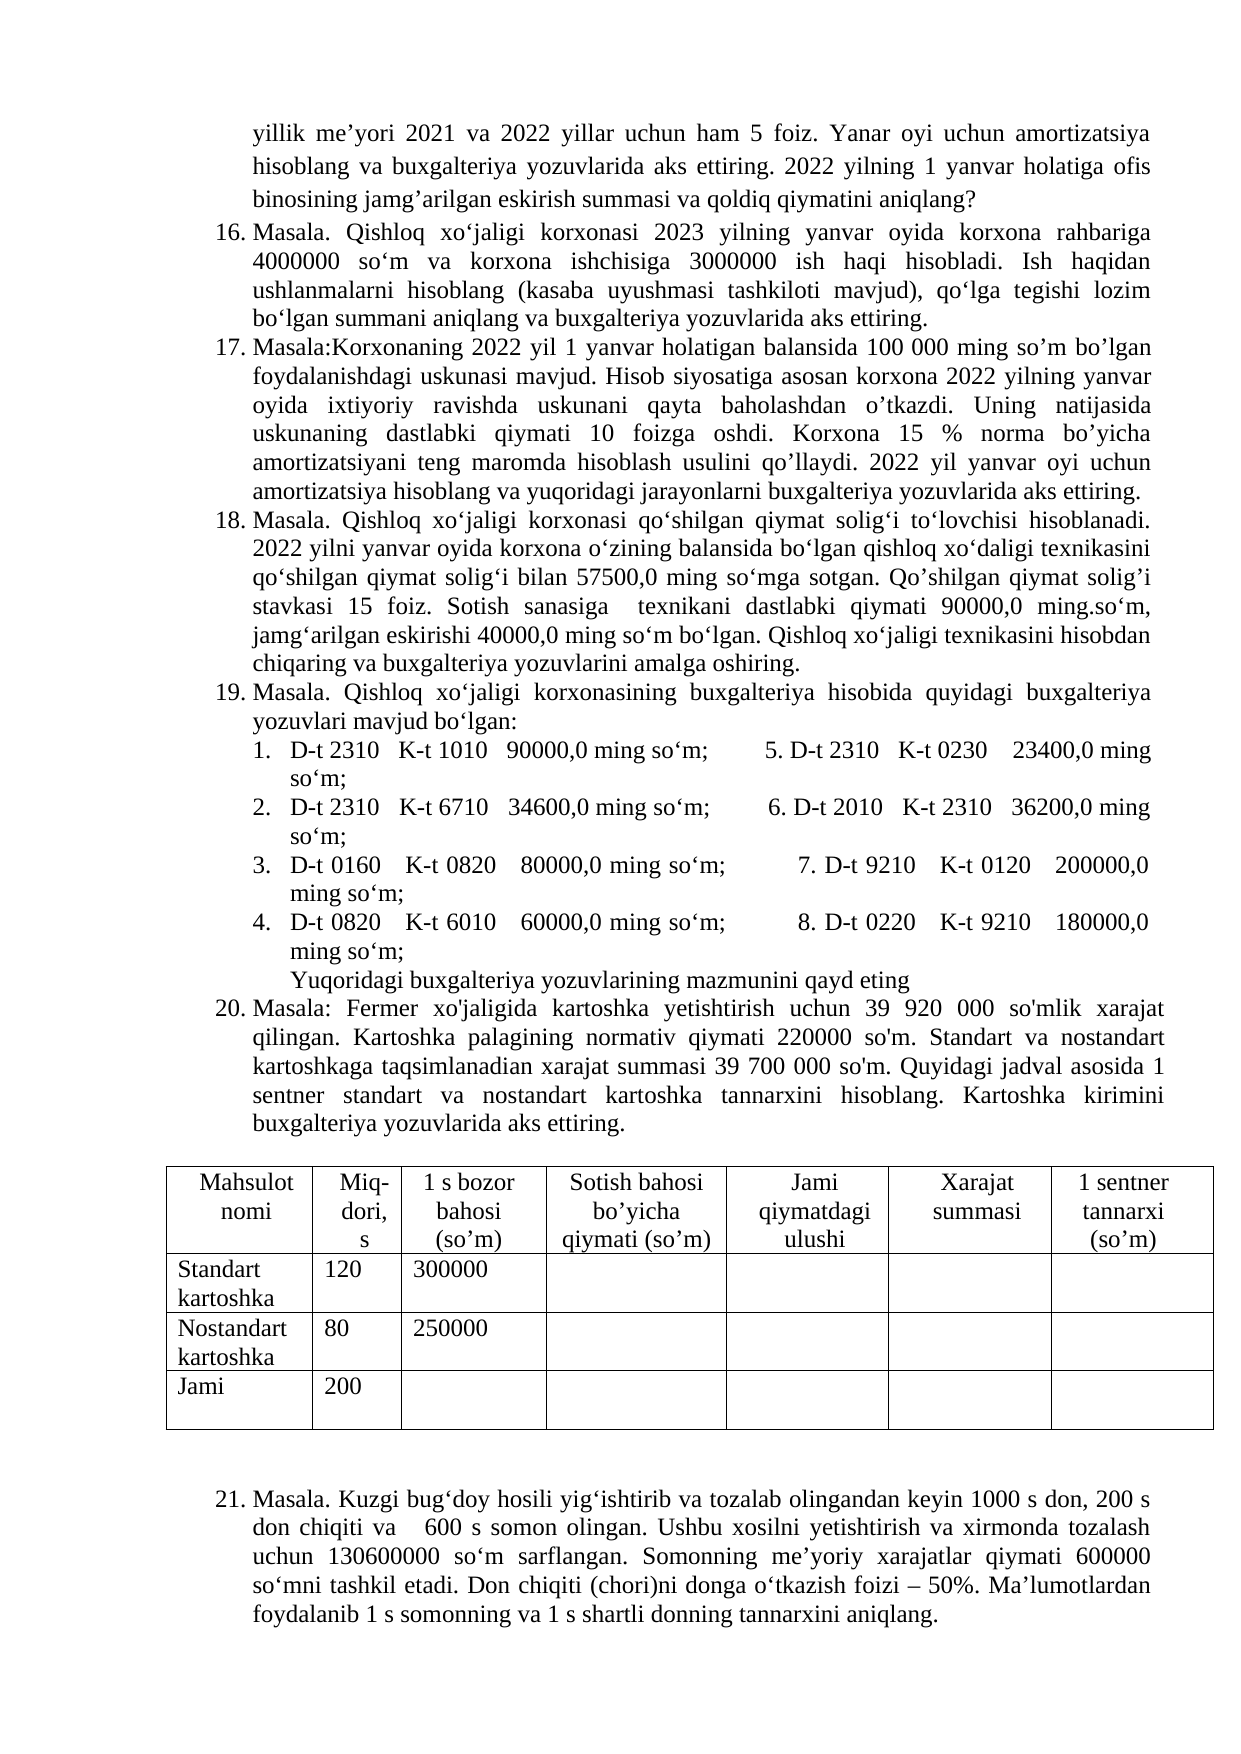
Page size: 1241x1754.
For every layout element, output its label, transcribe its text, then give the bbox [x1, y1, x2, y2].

table_cell [889, 1254, 1051, 1312]
table_cell 300000 [402, 1254, 546, 1312]
list D-t 0820 K-t 6010 60000,0 ming so‘m; 8. D-t 0220 K-t 9210 180000,0 ming so‘m; [252, 907, 1152, 965]
list Yuqoridagi buxgalteriya yozuvlarining mazmunini qayd eting [290, 965, 1152, 993]
list Masala. Qishloq xo‘jaligi korxonasi qo‘shilgan qiymat solig‘i to‘lovchisi hisoblanadi. 2022 yilni yanvar oyida korxona o‘zining balansida bo‘lgan qishloq xo‘daligi texnikasini qo‘shilgan qiymat solig‘i bilan 57500,0 ming so‘mga sotgan. Qo’shilgan qiymat solig’i stavkasi 15 foiz. Sotish sanasiga texnikani dastlabki qiymati 90000,0 ming.so‘m, jamg‘arilgan eskirishi 40000,0 ming so‘m bo‘lgan. Qishloq xo‘jaligi texnikasini hisobdan chiqaring va buxgalteriya yozuvlarini amalga oshiring. [215, 505, 1152, 677]
table_cell [1052, 1313, 1213, 1370]
list Masala: Fermer xo'jaligida kartoshka yetishtirish uchun 39 920 000 so'mlik xarajat qilingan. Kartoshka palagining normativ qiymati 220000 so'm. Standart va nostandart kartoshkaga taqsimlanadian xarajat summasi 39 700 000 so'm. Quyidagi jadval asosida 1 sentner standart va nostandart kartoshka tannarxini hisoblang. Kartoshka kirimini buxgalteriya yozuvlarida aks ettiring. [215, 993, 1166, 1137]
table_cell [402, 1371, 546, 1429]
table_cell [547, 1371, 726, 1429]
list D-t 2310 K-t 6710 34600,0 ming so‘m; 6. D-t 2010 K-t 2310 36200,0 ming so‘m; [252, 792, 1152, 850]
table_cell 200 [313, 1371, 401, 1429]
table_cell 120 [313, 1254, 401, 1312]
list D-t 2310 K-t 1010 90000,0 ming so‘m; 5. D-t 2310 K-t 0230 23400,0 ming so‘m; [252, 735, 1152, 792]
table_header Jami qiymatdagi ulushi [727, 1167, 888, 1253]
table_cell 250000 [402, 1313, 546, 1370]
list Masala:Korxonaning 2022 yil 1 yanvar holatigan balansida 100 000 ming so’m bo’lgan foydalanishdagi uskunasi mavjud. Hisob siyosatiga asosan korxona 2022 yilning yanvar oyida ixtiyoriy ravishda uskunani qayta baholashdan o’tkazdi. Uning natijasida uskunaning dastlabki qiymati 10 foizga oshdi. Korxona 15 % norma bo’yicha amortizatsiyani teng maromda hisoblash usulini qo’llaydi. 2022 yil yanvar oyi uchun amortizatsiya hisoblang va yuqoridagi jarayonlarni buxgalteriya yozuvlarida aks ettiring. [215, 332, 1152, 505]
table_cell [727, 1371, 888, 1429]
table_cell [1052, 1371, 1213, 1429]
table_header 1 sentner tannarxi (so’m) [1052, 1167, 1213, 1253]
table_header Xarajat summasi [889, 1167, 1051, 1253]
table_header Miq-dori, s [313, 1167, 401, 1253]
table_cell [727, 1313, 888, 1370]
table_cell Jami [167, 1371, 312, 1429]
list Masala. Kuzgi bug‘doy hosili yig‘ishtirib va tozalab olingandan keyin 1000 s don, 200 s don chiqiti va 600 s somon olingan. Ushbu xosilni yetishtirish va xirmonda tozalash uchun 130600000 so‘m sarflangan. Somonning me’yoriy xarajatlar qiymati 600000 so‘mni tashkil etadi. Don chiqiti (chori)ni donga o‘tkazish foizi – 50%. Ma’lumotlardan foydalanib 1 s somonning va 1 s shartli donning tannarxini aniqlang. [215, 1484, 1152, 1627]
list D-t 0160 K-t 0820 80000,0 ming so‘m; 7. D-t 9210 K-t 0120 200000,0 ming so‘m; [252, 850, 1152, 907]
table_cell [727, 1254, 888, 1312]
table_cell [547, 1313, 726, 1370]
table_cell 80 [313, 1313, 401, 1370]
table_cell [889, 1371, 1051, 1429]
table_cell Standart kartoshka [167, 1254, 312, 1312]
table_cell [889, 1313, 1051, 1370]
table_cell [547, 1254, 726, 1312]
table_cell [1052, 1254, 1213, 1312]
table_header 1 s bozor bahosi (so’m) [402, 1167, 546, 1253]
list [215, 118, 1152, 213]
table_header Sotish bahosi bo’yicha qiymati (so’m) [547, 1167, 726, 1253]
table_cell Nostandart kartoshka [167, 1313, 312, 1370]
list Masala. Qishloq xo‘jaligi korxonasi 2023 yilning yanvar oyida korxona rahbariga 4000000 so‘m va korxona ishchisiga 3000000 ish haqi hisobladi. Ish haqidan ushlanmalarni hisoblang (kasaba uyushmasi tashkiloti mavjud), qo‘lga tegishi lozim bo‘lgan summani aniqlang va buxgalteriya yozuvlarida aks ettiring. [215, 217, 1152, 332]
list Masala. Qishloq xo‘jaligi korxonasining buxgalteriya hisobida quyidagi buxgalteriya yozuvlari mavjud bo‘lgan: [215, 677, 1152, 735]
table_header Mahsulot nomi [167, 1167, 312, 1253]
